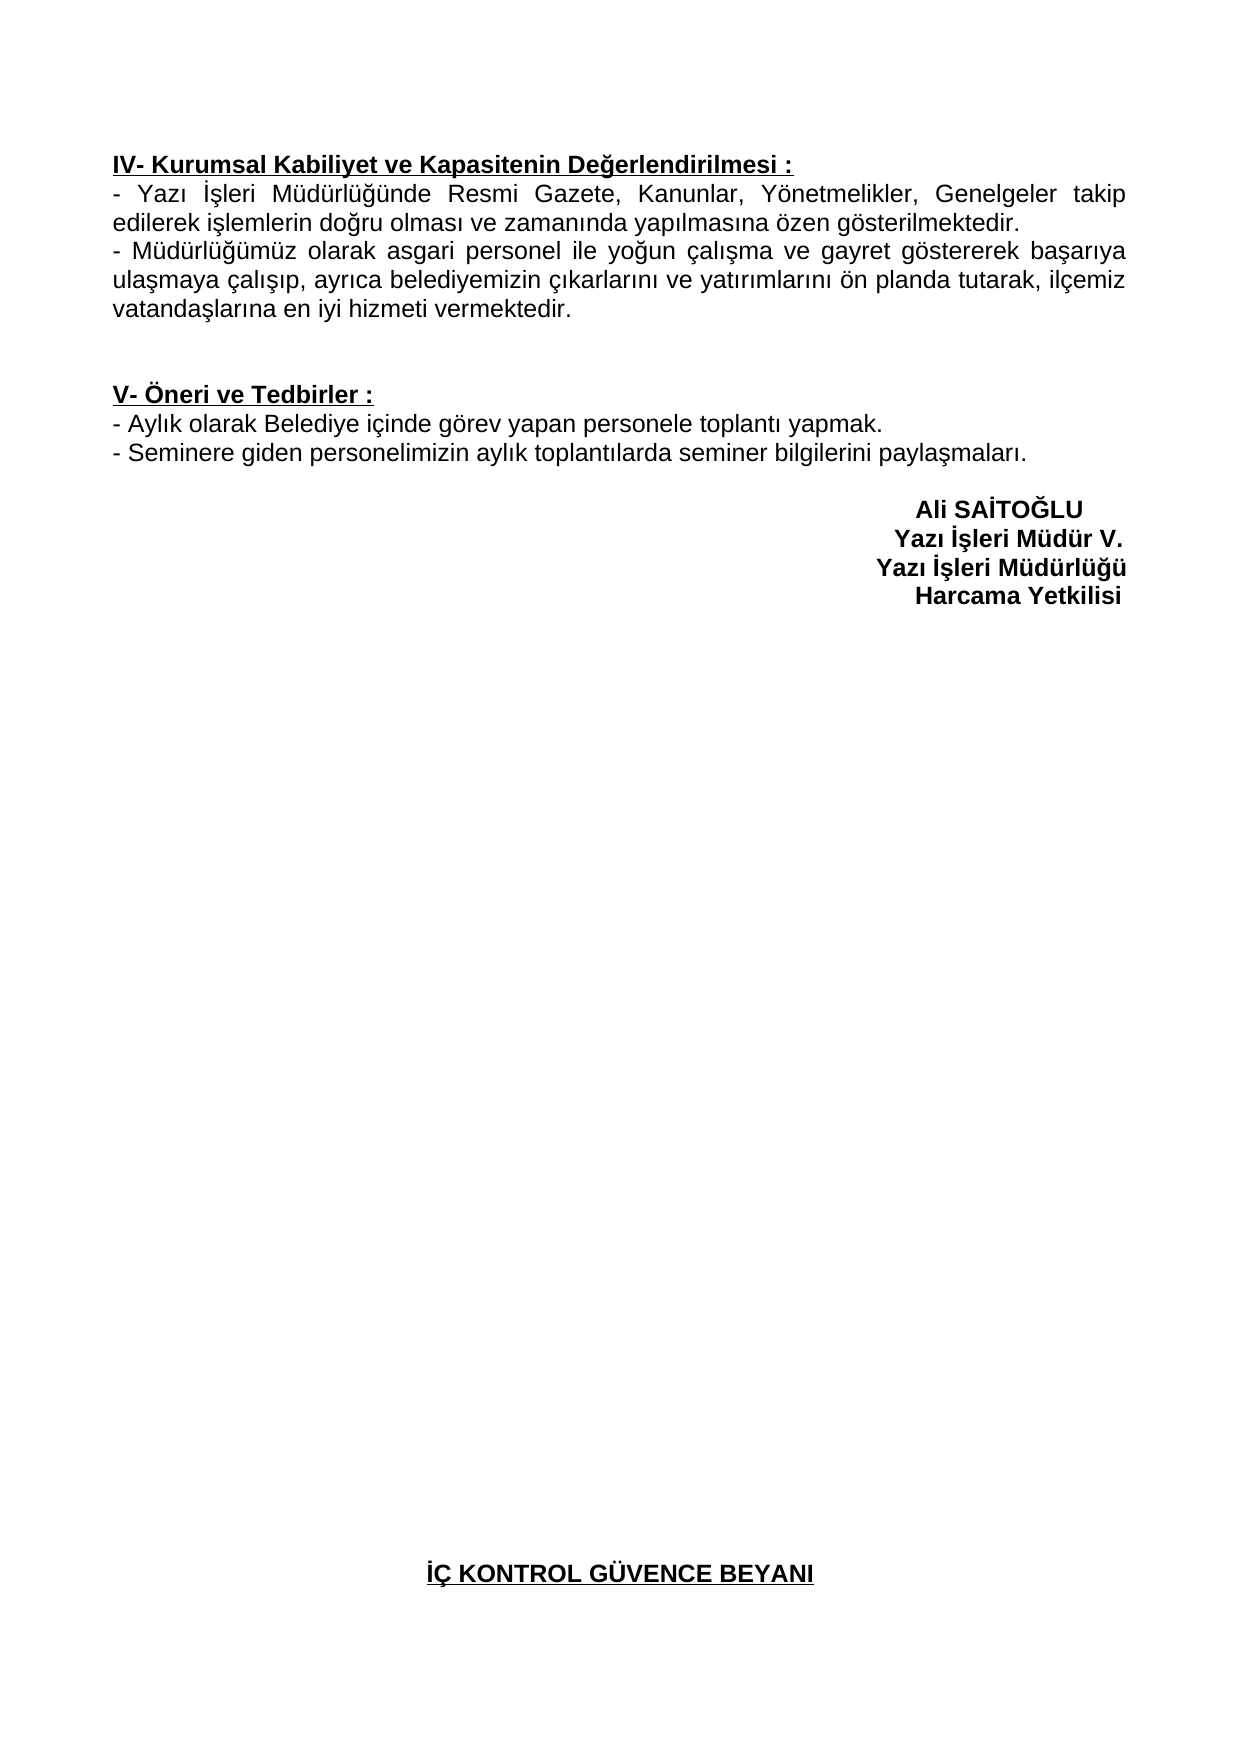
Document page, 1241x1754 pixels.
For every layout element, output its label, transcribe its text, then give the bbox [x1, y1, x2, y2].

text - Seminere giden personelimizin aylık toplantılarda seminer bilgilerini paylaşmaları. [112, 437, 1128, 466]
text - Aylık olarak Belediye içinde görev yapan personele toplantı yapmak. [112, 409, 1128, 437]
text V- Öneri ve Tedbirler : [112, 380, 1128, 409]
text - Müdürlüğümüz olarak asgari personel ile yoğun çalışma ve gayret göstererek başarıya ulaşmaya çalışıp, ayrıca belediyemizin çıkarlarını ve yatırımlarını ön planda tutarak, ilçemiz vatandaşlarına en iyi hizmeti vermektedir. [112, 236, 1128, 322]
text Ali SAİTOĞLU [112, 495, 1128, 524]
text - Yazı İşleri Müdürlüğünde Resmi Gazete, Kanunlar, Yönetmelikler, Genelgeler takip edilerek işlemlerin doğru olması ve zamanında yapılmasına özen gösterilmektedir. [112, 179, 1128, 236]
text Yazı İşleri Müdürlüğü [112, 552, 1128, 581]
text Yazı İşleri Müdür V. [112, 524, 1128, 552]
text IV- Kurumsal Kabiliyet ve Kapasitenin Değerlendirilmesi : [112, 150, 1128, 179]
text Harcama Yetkilisi [112, 581, 1128, 610]
text İÇ KONTROL GÜVENCE BEYANI [112, 1559, 1128, 1587]
